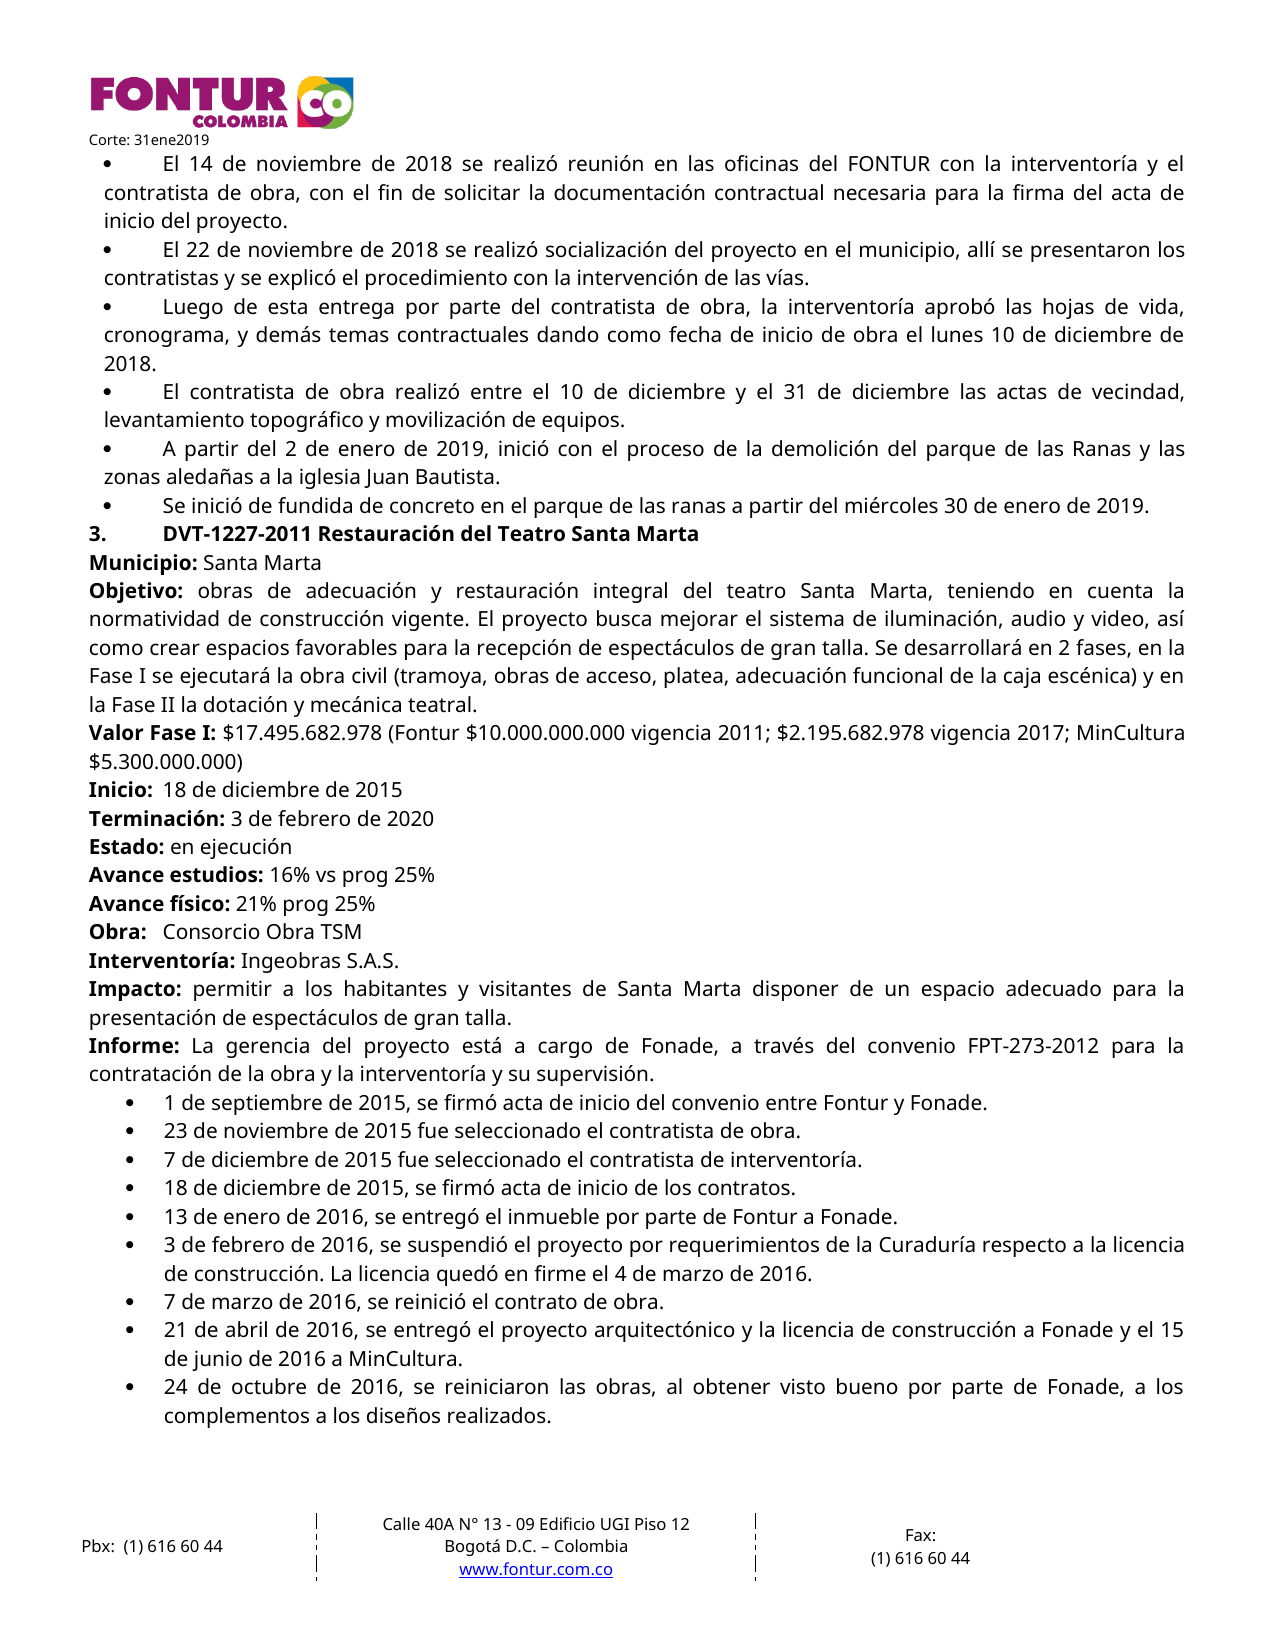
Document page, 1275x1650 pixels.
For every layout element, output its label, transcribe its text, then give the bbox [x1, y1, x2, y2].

list DVT-1227-2011 Restauración del Teatro Santa Marta [89, 519, 1186, 548]
text Avance físico: 21% prog 25% [89, 889, 1186, 917]
text Avance estudios: 16% vs prog 25% [89, 861, 1186, 889]
text Terminación: 3 de febrero de 2020 [89, 804, 1186, 832]
text Inicio: 18 de diciembre de 2015 [89, 775, 1186, 804]
text Interventoría: Ingeobras S.A.S. [89, 946, 1186, 974]
list 21 de abril de 2016, se entregó el proyecto arquitectónico y la licencia de construcción a Fonade y el 15 de junio de 2016 a MinCultura. [126, 1316, 1186, 1372]
list Se inició de fundida de concreto en el parque de las ranas a partir del miércoles 30 de enero de 2019. [103, 491, 1186, 519]
list El 22 de noviembre de 2018 se realizó socialización del proyecto en el municipio, allí se presentaron los contratistas y se explicó el procedimiento con la intervención de las vías. [103, 235, 1186, 292]
list El contratista de obra realizó entre el 10 de diciembre y el 31 de diciembre las actas de vecindad, levantamiento topográfico y movilización de equipos. [103, 377, 1186, 434]
picture [88, 73, 355, 130]
list 7 de diciembre de 2015 fue seleccionado el contratista de interventoría. [126, 1145, 1186, 1173]
list 1 de septiembre de 2015, se firmó acta de inicio del convenio entre Fontur y Fonade. [126, 1088, 1186, 1116]
list 13 de enero de 2016, se entregó el inmueble por parte de Fontur a Fonade. [126, 1202, 1186, 1230]
list 3 de febrero de 2016, se suspendió el proyecto por requerimientos de la Curaduría respecto a la licencia de construcción. La licencia quedó en firme el 4 de marzo de 2016. [126, 1230, 1186, 1287]
list Luego de esta entrega por parte del contratista de obra, la interventoría aprobó las hojas de vida, cronograma, y demás temas contractuales dando como fecha de inicio de obra el lunes 10 de diciembre de 2018. [103, 292, 1186, 377]
list 24 de octubre de 2016, se reiniciaron las obras, al obtener visto bueno por parte de Fonade, a los complementos a los diseños realizados. [126, 1372, 1186, 1429]
text Estado: en ejecución [89, 832, 1186, 861]
list El 14 de noviembre de 2018 se realizó reunión en las oficinas del FONTUR con la interventoría y el contratista de obra, con el fin de solicitar la documentación contractual necesaria para la firma del acta de inicio del proyecto. [103, 149, 1186, 235]
list 23 de noviembre de 2015 fue seleccionado el contratista de obra. [126, 1116, 1186, 1145]
text Impacto: permitir a los habitantes y visitantes de Santa Marta disponer de un espacio adecuado para la presentación de espectáculos de gran talla. [89, 974, 1186, 1031]
text Obra: Consorcio Obra TSM [89, 917, 1186, 946]
list Objetivo: obras de adecuación y restauración integral del teatro Santa Marta, teniendo en cuenta la normatividad de construcción vigente. El proyecto busca mejorar el sistema de iluminación, audio y video, así como crear espacios favorables para la recepción de espectáculos de gran talla. Se desarrollará en 2 fases, en la Fase I se ejecutará la obra civil (tramoya, obras de acceso, platea, adecuación funcional de la caja escénica) y en la Fase II la dotación y mecánica teatral. [89, 576, 1186, 718]
text Municipio: Santa Marta [89, 548, 1186, 576]
text Informe: La gerencia del proyecto está a cargo de Fonade, a través del convenio FPT-273-2012 para la contratación de la obra y la interventoría y su supervisión. [89, 1031, 1186, 1088]
list 18 de diciembre de 2015, se firmó acta de inicio de los contratos. [126, 1173, 1186, 1202]
list A partir del 2 de enero de 2019, inició con el proceso de la demolición del parque de las Ranas y las zonas aledañas a la iglesia Juan Bautista. [103, 434, 1186, 491]
text Valor Fase I: $17.495.682.978 (Fontur $10.000.000.000 vigencia 2011; $2.195.682.978 vigencia 2017; MinCultura $5.300.000.000) [89, 718, 1186, 775]
list 7 de marzo de 2016, se reinició el contrato de obra. [126, 1287, 1186, 1316]
